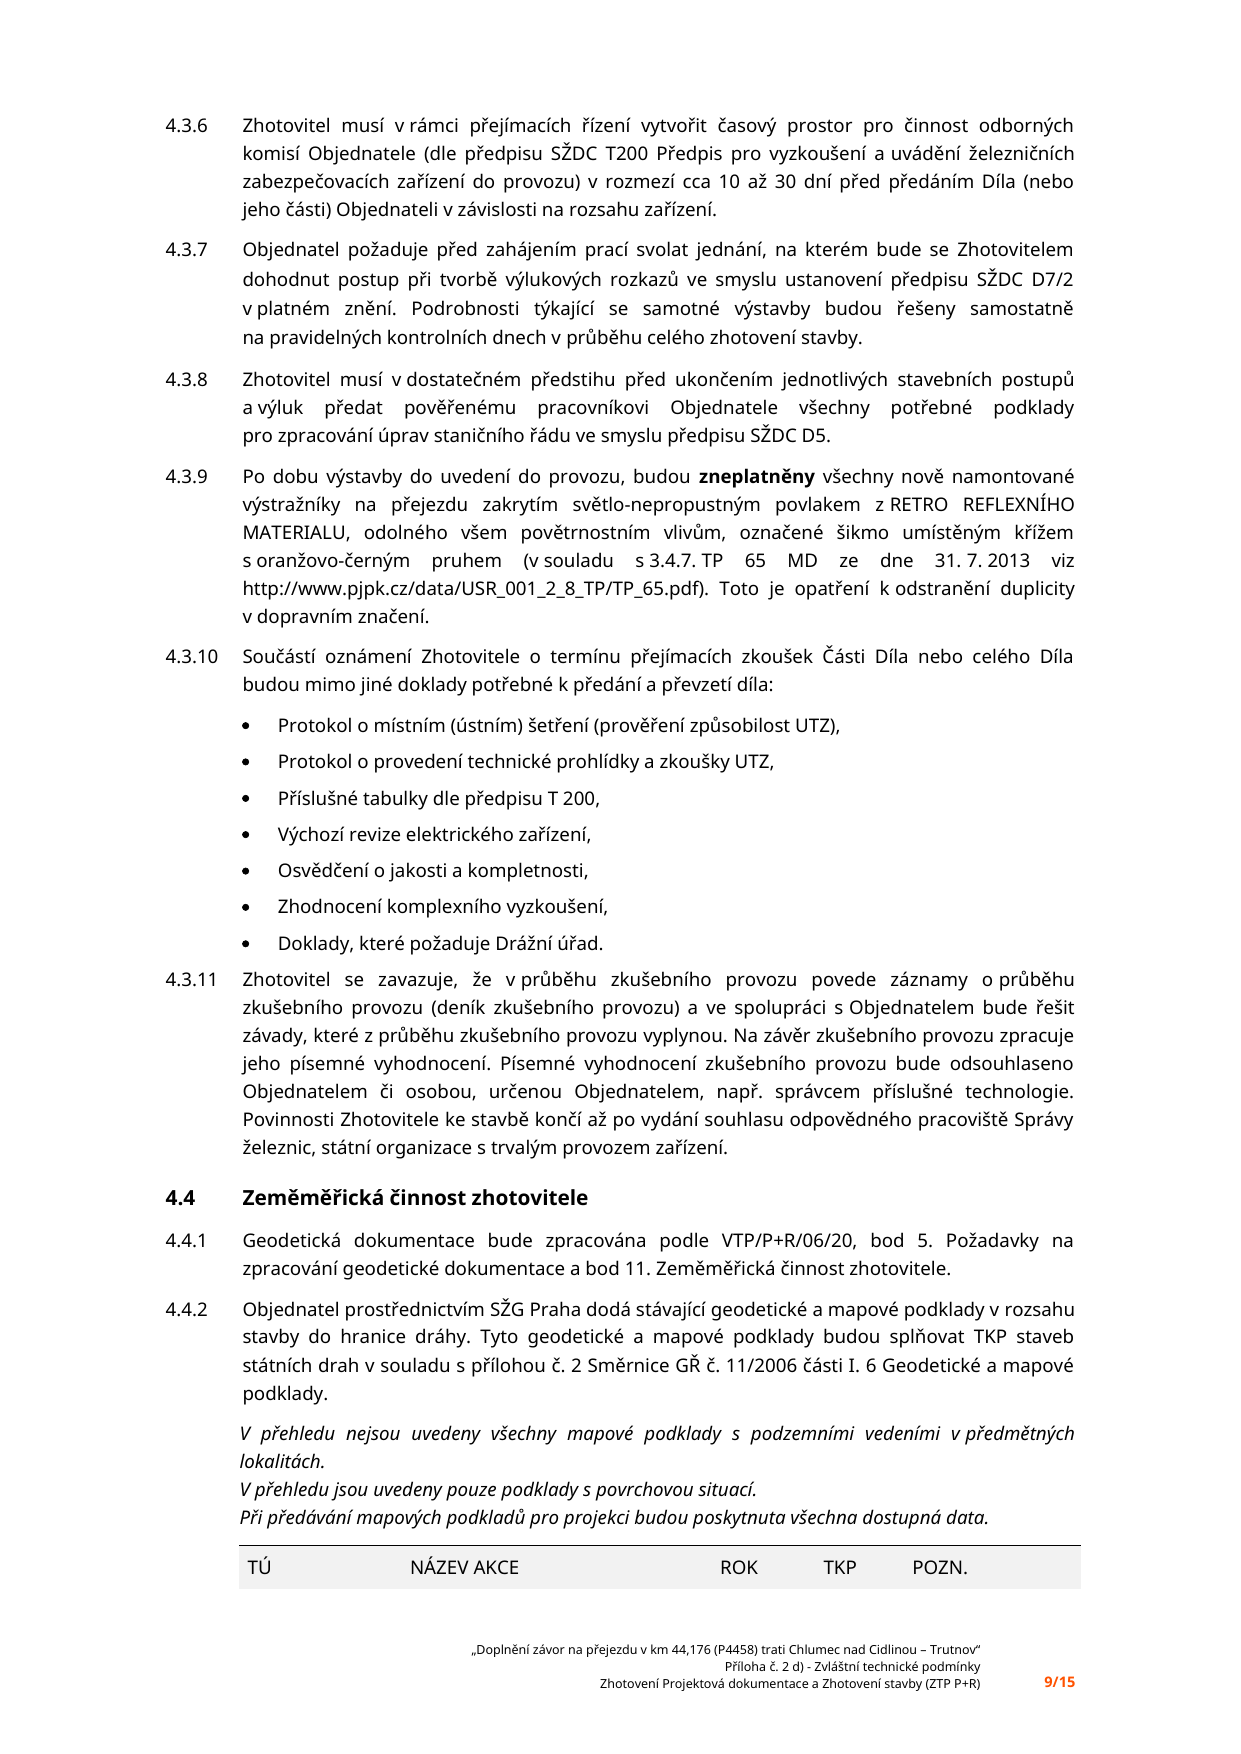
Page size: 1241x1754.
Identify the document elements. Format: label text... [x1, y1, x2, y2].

text Geodetická dokumentace bude zpracována podle VTP/P+R/06/20, bod 5. Požadavky na zpracování geodetické dokumentace a bod 11. Zeměměřická činnost zhotovitele. [165, 1227, 1075, 1281]
list V přehledu nejsou uvedeny všechny mapové podklady s podzemními vedeními v předmětných lokalitách. [239, 1420, 1075, 1474]
table_header TKP [815, 1546, 904, 1589]
text Zeměměřická činnost zhotovitele [165, 1183, 1075, 1212]
list Při předávání mapových podkladů pro projekci budou poskytnuta všechna dostupná data. [239, 1504, 1075, 1530]
text Zhotovitel musí v rámci přejímacích řízení vytvořit časový prostor pro činnost odborných komisí Objednatele (dle předpisu SŽDC T200 Předpis pro vyzkoušení a uvádění železničních zabezpečovacích zařízení do provozu) v rozmezí cca 10 až 30 dní před předáním Díla (nebo jeho části) Objednateli v závislosti na rozsahu zařízení. [165, 112, 1075, 222]
text Po dobu výstavby do uvedení do provozu, budou zneplatněny všechny nově namontované výstražníky na přejezdu zakrytím světlo-nepropustným povlakem z RETRO REFLEXNÍHO MATERIALU, odolného všem povětrnostním vlivům, označené šikmo umístěným křížem s oranžovo-černým pruhem (v souladu s 3.4.7. TP 65 MD ze dne 31. 7. 2013 viz http://www.pjpk.cz/data/USR_001_2_8_TP/TP_65.pdf). Toto je opatření k odstranění duplicity v dopravním značení. [165, 463, 1075, 628]
list V přehledu jsou uvedeny pouze podklady s povrchovou situací. [239, 1476, 1075, 1502]
table_header TÚ [239, 1546, 402, 1589]
text Zhodnocení komplexního vyzkoušení, [242, 894, 1075, 919]
text Zhotovitel musí v dostatečném předstihu před ukončením jednotlivých stavebních postupů a výluk předat pověřenému pracovníkovi Objednatele všechny potřebné podklady pro zpracování úprav staničního řádu ve smyslu předpisu SŽDC D5. [165, 366, 1075, 448]
text Součástí oznámení Zhotovitele o termínu přejímacích zkoušek Části Díla nebo celého Díla budou mimo jiné doklady potřebné k předání a převzetí díla: [165, 643, 1075, 697]
text Příslušné tabulky dle předpisu T 200, [242, 785, 1075, 810]
text Výchozí revize elektrického zařízení, [242, 821, 1075, 847]
text Protokol o provedení technické prohlídky a zkoušky UTZ, [242, 748, 1075, 774]
table_header ROK VYHOTOVENÍ [712, 1546, 815, 1589]
text Osvědčení o jakosti a kompletnosti, [242, 857, 1075, 883]
table_header POZN. [904, 1546, 1081, 1589]
table_header NÁZEV AKCE [402, 1546, 712, 1589]
text Objednatel požaduje před zahájením prací svolat jednání, na kterém bude se Zhotovitelem dohodnut postup při tvorbě výlukových rozkazů ve smyslu ustanovení předpisu SŽDC D7/2 v platném znění. Podrobnosti týkající se samotné výstavby budou řešeny samostatně na pravidelných kontrolních dnech v průběhu celého zhotovení stavby. [165, 237, 1075, 350]
text Objednatel prostřednictvím SŽG Praha dodá stávající geodetické a mapové podklady v rozsahu stavby do hranice dráhy. Tyto geodetické a mapové podklady budou splňovat TKP staveb státních drah v souladu s přílohou č. 2 Směrnice GŘ č. 11/2006 části I. 6 Geodetické a mapové podklady. [165, 1296, 1075, 1405]
text Protokol o místním (ústním) šetření (prověření způsobilost UTZ), [242, 712, 1075, 738]
text Doklady, které požaduje Drážní úřad. [242, 930, 1075, 956]
text Zhotovitel se zavazuje, že v průběhu zkušebního provozu povede záznamy o průběhu zkušebního provozu (deník zkušebního provozu) a ve spolupráci s Objednatelem bude řešit závady, které z průběhu zkušebního provozu vyplynou. Na závěr zkušebního provozu zpracuje jeho písemné vyhodnocení. Písemné vyhodnocení zkušebního provozu bude odsouhlaseno Objednatelem či osobou, určenou Objednatelem, např. správcem příslušné technologie. Povinnosti Zhotovitele ke stavbě končí až po vydání souhlasu odpovědného pracoviště Správy železnic, státní organizace s trvalým provozem zařízení. [165, 967, 1075, 1160]
